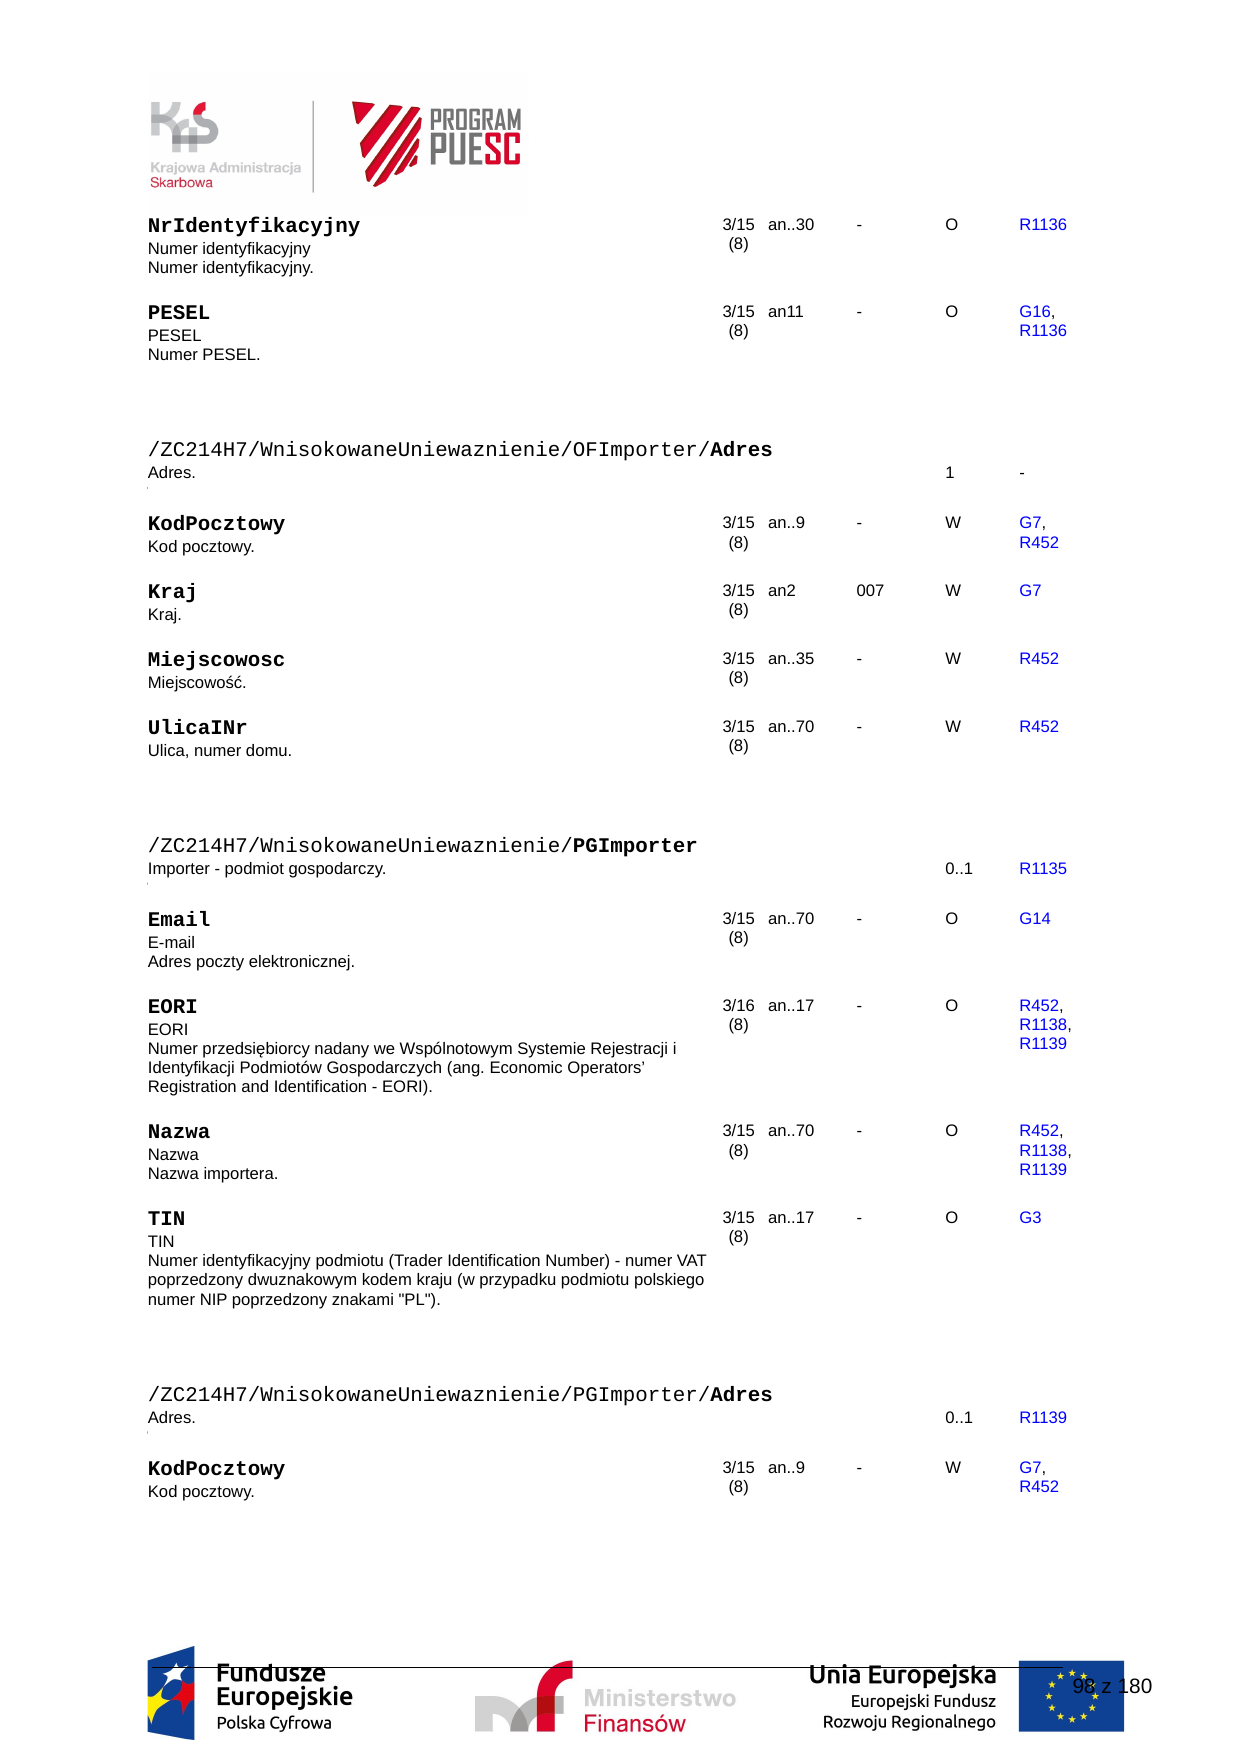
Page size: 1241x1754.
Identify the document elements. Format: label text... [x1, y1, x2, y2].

text /ZC214H7/WnisokowaneUniewaznienie/OFImporter/Adres [148, 439, 1122, 463]
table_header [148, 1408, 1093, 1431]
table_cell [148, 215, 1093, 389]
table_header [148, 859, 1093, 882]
picture [147, 73, 529, 215]
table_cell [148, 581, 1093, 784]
text /ZC214H7/WnisokowaneUniewaznienie/PGImporter [148, 835, 1122, 858]
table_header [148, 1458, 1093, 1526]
text /ZC214H7/WnisokowaneUniewaznienie/PGImporter/Adres [148, 1384, 1122, 1407]
picture [147, 1646, 1125, 1740]
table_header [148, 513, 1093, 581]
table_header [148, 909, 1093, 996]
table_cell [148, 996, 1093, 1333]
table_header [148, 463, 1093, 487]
